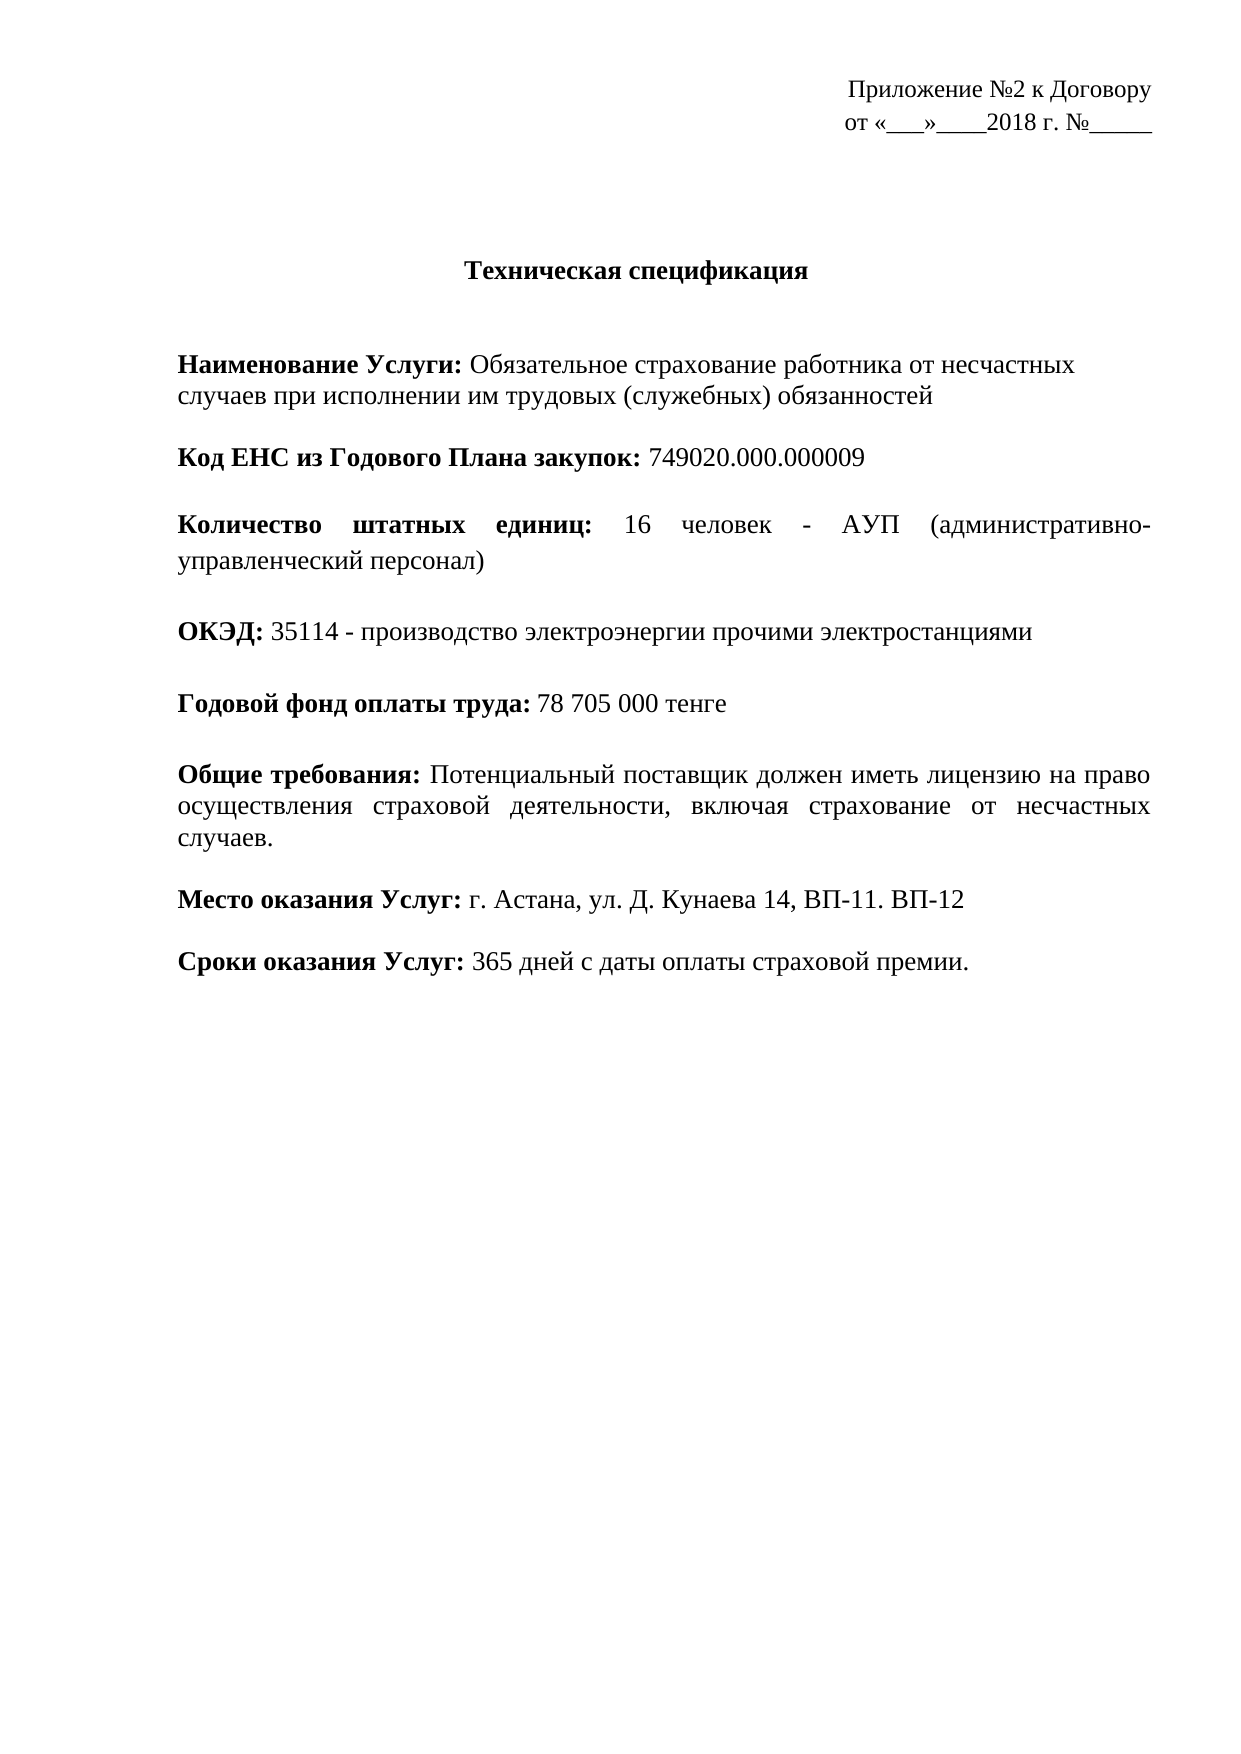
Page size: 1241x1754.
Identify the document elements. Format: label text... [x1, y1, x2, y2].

text Количество штатных единиц: 16 человек - АУП (административно-управленческий персонал) [177, 508, 1152, 575]
text Место оказания Услуг: г. Астана, ул. Д. Кунаева 14, ВП-11. ВП-12 [177, 883, 1152, 914]
text Техническая спецификация [121, 254, 1152, 286]
text Наименование Услуги: Обязательное страхование работника от несчастных случаев при исполнении им трудовых (служебных) обязанностей [177, 348, 1152, 410]
text Код ЕНС из Годового Плана закупок: 749020.000.000009 [177, 441, 1152, 472]
text Приложение №2 к Договору [177, 74, 1152, 103]
text ОКЭД: 35114 - производство электроэнергии прочими электростанциями [177, 615, 1152, 647]
text Общие требования: Потенциальный поставщик должен иметь лицензию на право осуществления страховой деятельности, включая страхование от несчастных случаев. [177, 758, 1152, 852]
text от «___»____2018 г. №_____ [177, 107, 1152, 136]
text Годовой фонд оплаты труда: 78 705 000 тенге [177, 687, 1152, 718]
text Сроки оказания Услуг: 365 дней с даты оплаты страховой премии. [177, 945, 1152, 976]
